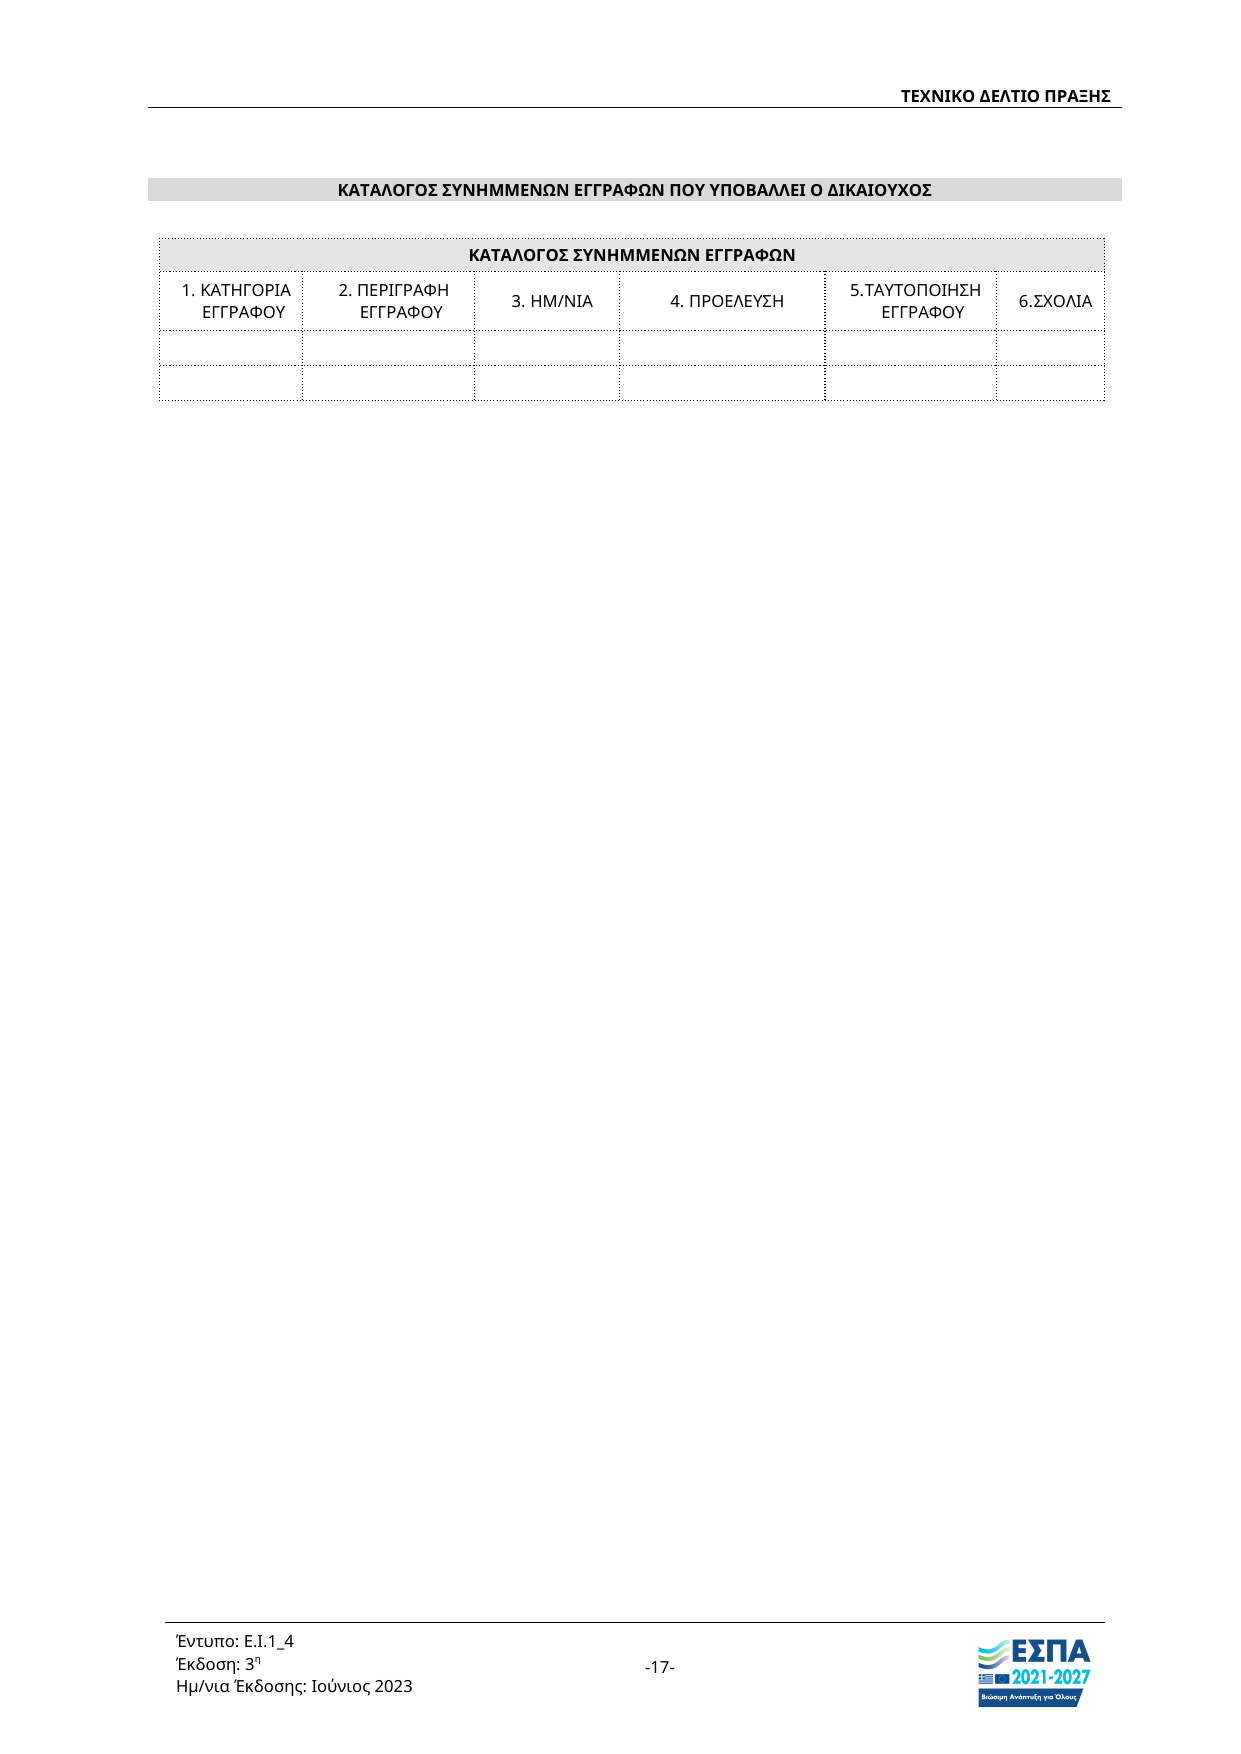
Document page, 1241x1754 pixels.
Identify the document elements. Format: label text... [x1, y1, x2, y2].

table_cell ΗΜ/ΝΙΑ [475, 271, 619, 330]
table_header ΚΑΤΑΛΟΓΟΣ ΣΥΝΗΜΜΕΝΩΝ ΕΓΓΡΑΦΩΝ [160, 238, 1105, 271]
table_cell [620, 330, 825, 365]
picture [972, 1635, 1095, 1711]
table_cell ΤΑΥΤΟΠΟΙΗΣΗ ΕΓΓΡΑΦΟΥ [825, 271, 996, 330]
table_cell ΠΡΟΕΛΕΥΣΗ [620, 271, 825, 330]
table_cell [620, 365, 825, 400]
table_cell [475, 330, 619, 365]
table_cell [475, 365, 619, 400]
table_cell [160, 330, 303, 365]
table_cell [303, 365, 475, 400]
table_cell [160, 365, 303, 400]
table_cell [996, 330, 1105, 365]
table_cell [825, 330, 996, 365]
table_cell ΣΧΟΛΙΑ [996, 271, 1105, 330]
table_cell [303, 330, 475, 365]
table_cell ΠΕΡΙΓΡΑΦΗ ΕΓΓΡΑΦΟΥ [303, 271, 475, 330]
table_cell [996, 365, 1105, 400]
table_cell ΚΑΤΗΓΟΡΙΑ ΕΓΓΡΑΦΟΥ [160, 271, 303, 330]
subtitle ΚΑΤΑΛΟΓΟΣ ΣΥΝΗΜμΕΝΩΝ ΕΓΓΡΑΦΩΝ ΠΟΥ ΥΠΟΒΑΛΛΕΙ Ο ΔΙΚΑΙΟΥΧΟΣ [148, 178, 1122, 201]
table_cell [825, 365, 996, 400]
